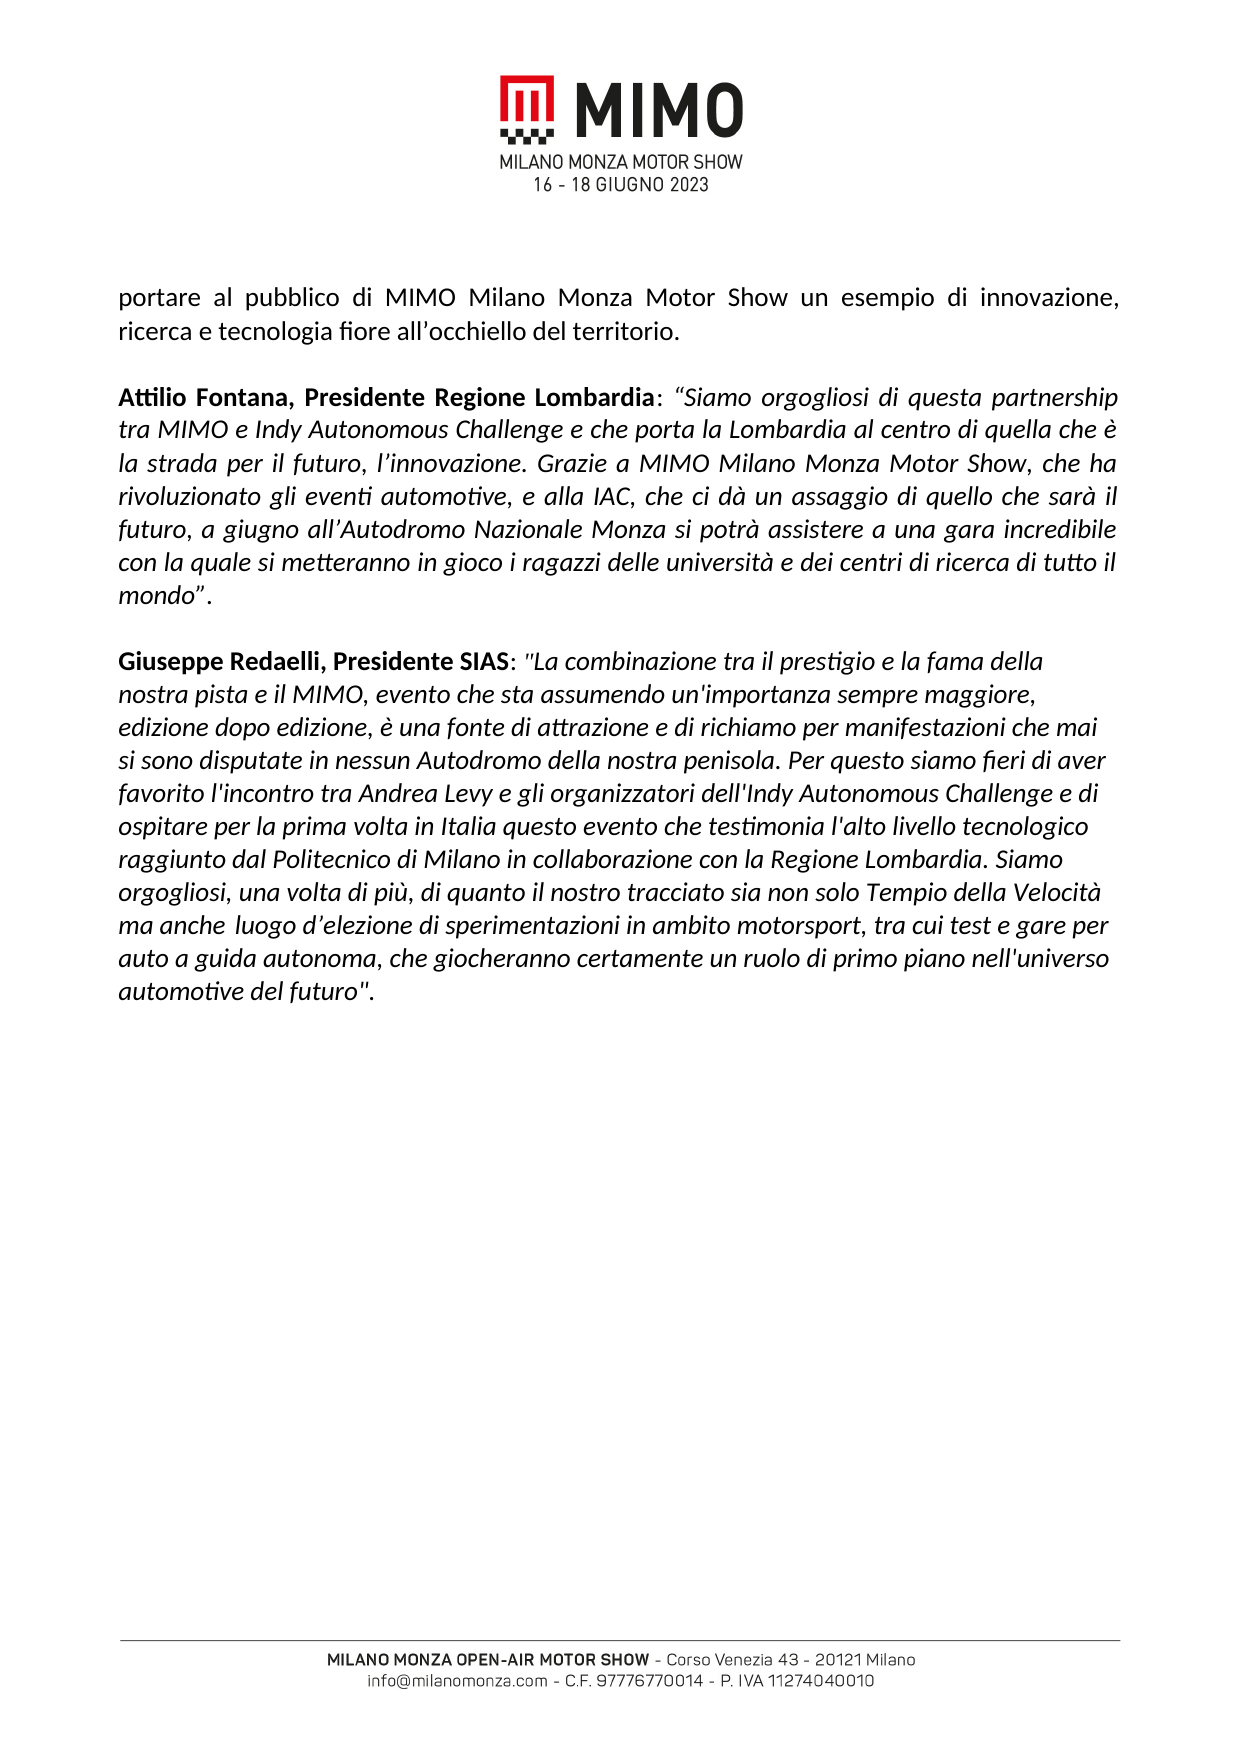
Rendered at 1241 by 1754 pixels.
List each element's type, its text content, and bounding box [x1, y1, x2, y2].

text Giuseppe Redaelli, Presidente SIAS: "La combinazione tra il prestigio e la fama della nostra pista e il MIMO, evento che sta assumendo un'importanza sempre maggiore, edizione dopo edizione, è una fonte di attrazione e di richiamo per manifestazioni che mai si sono disputate in nessun Autodromo della nostra penisola. Per questo siamo fieri di aver favorito l'incontro tra Andrea Levy e gli organizzatori dell'Indy Autonomous Challenge e di ospitare per la prima volta in Italia questo evento che testimonia l'alto livello tecnologico raggiunto dal Politecnico di Milano in collaborazione con la Regione Lombardia. Siamo orgogliosi, una volta di più, di quanto il nostro tracciato sia non solo Tempio della Velocità ma anche luogo d’elezione di sperimentazioni in ambito motorsport, tra cui test e gare per auto a guida autonoma, che giocheranno certamente un ruolo di primo piano nell'universo automotive del futuro". [118, 644, 1122, 1007]
text Attilio Fontana, Presidente Regione Lombardia: “Siamo orgogliosi di questa partnership tra MIMO e Indy Autonomous Challenge e che porta la Lombardia al centro di quella che è la strada per il futuro, l’innovazione. Grazie a MIMO Milano Monza Motor Show, che ha rivoluzionato gli eventi automotive, e alla IAC, che ci dà un assaggio di quello che sarà il futuro, a giugno all’Autodromo Nazionale Monza si potrà assistere a una gara incredibile con la quale si metteranno in gioco i ragazzi delle università e dei centri di ricerca di tutto il mondo”. [118, 380, 1122, 611]
picture [496, 72, 745, 195]
picture [118, 1639, 1122, 1690]
